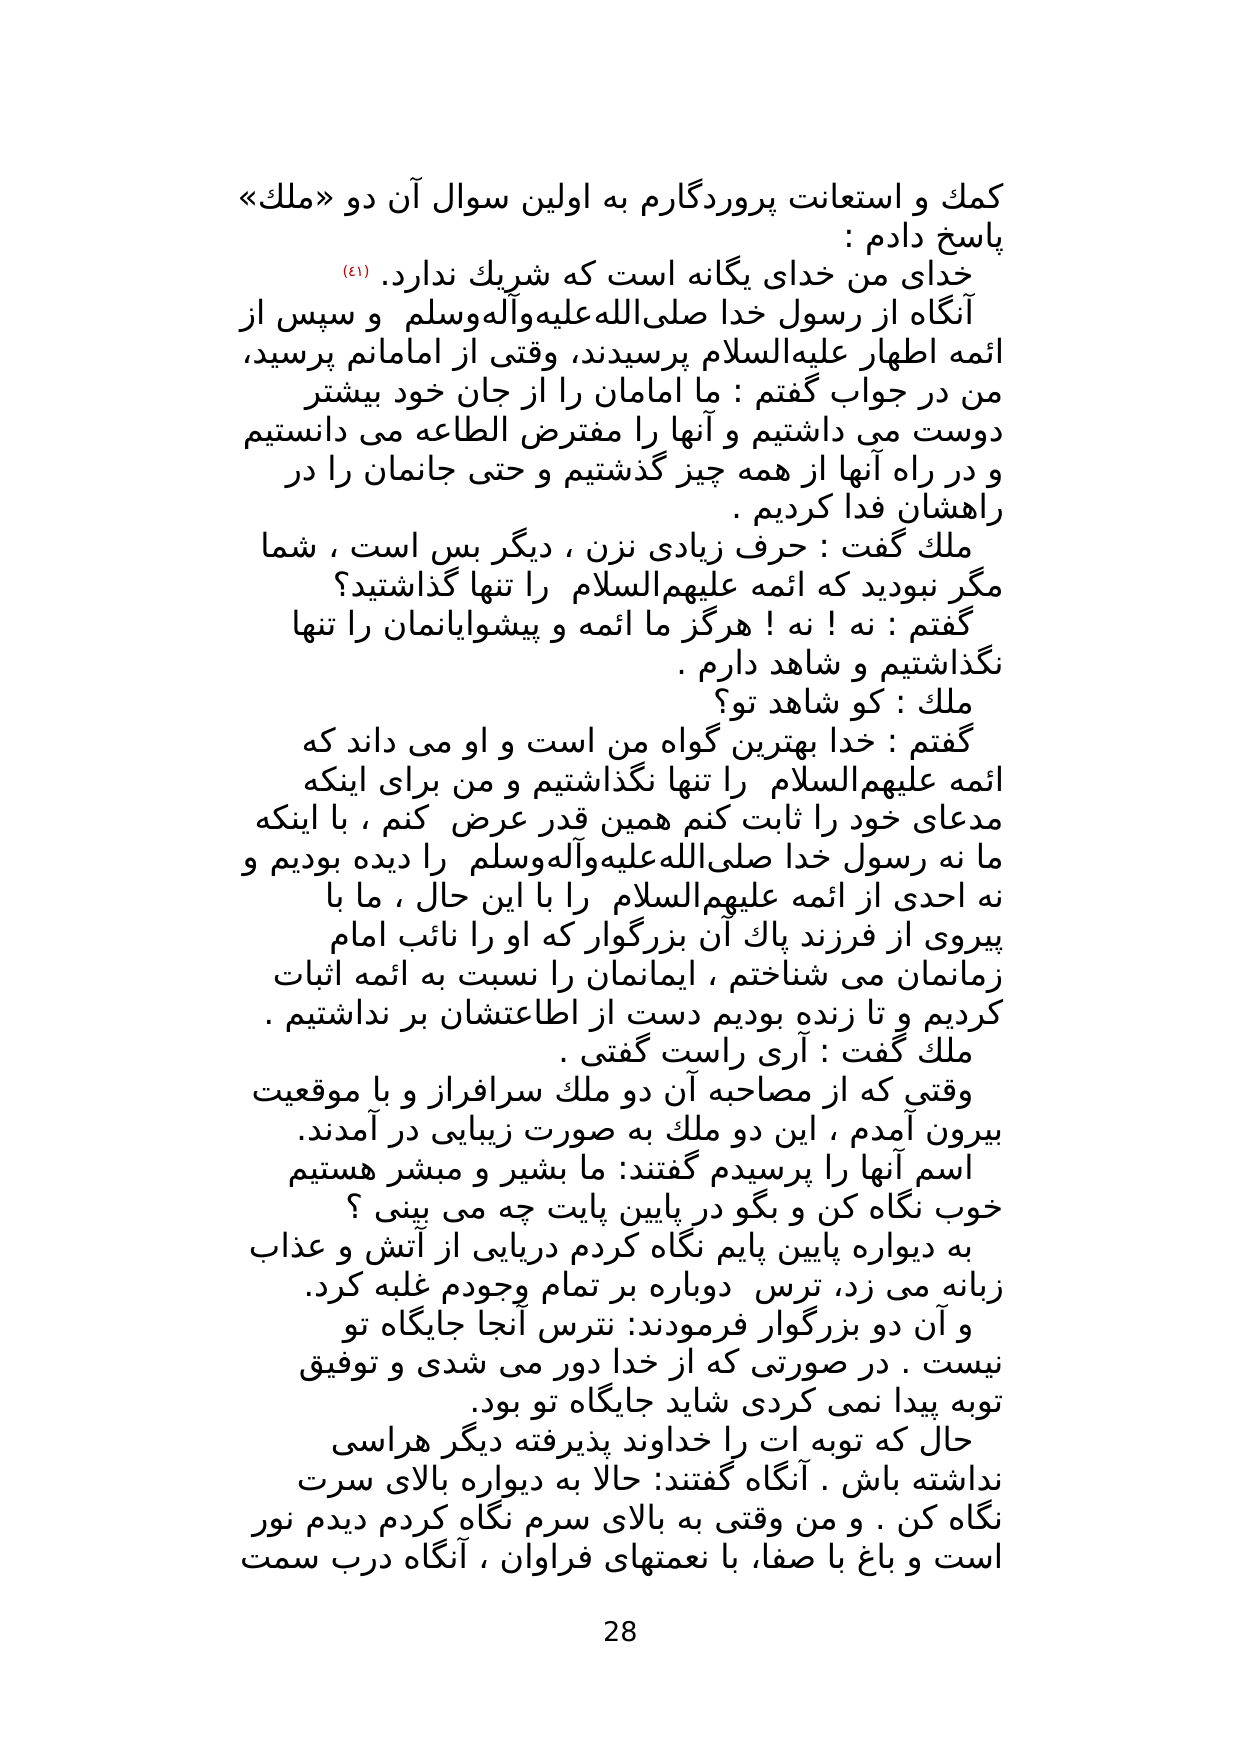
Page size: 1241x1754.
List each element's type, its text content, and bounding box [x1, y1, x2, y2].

text ملك گفت : حرف زيادى نزن ، ديگر بس است ، شما مگر نبوديد كه ائمه عليهم‌السلام را تنها گذاشتيد؟ [236, 527, 1004, 604]
text و آن دو بزرگوار فرمودند: نترس آنجا جايگاه تو نيست . در صورتى كه از خدا دور مى شدى و توفيق توبه پيدا نمى كردى شايد جايگاه تو بود. [236, 1304, 1004, 1421]
text اسم آنها را پرسيدم گفتند: ما بشير و مبشر هستيم خوب نگاه كن و بگو در پايين پايت چه مى بينى ؟ [236, 1148, 1004, 1226]
text به ديواره پايين پايم نگاه كردم دريايى از آتش و عذاب زبانه مى زد، ترس ‍ دوباره بر تمام وجودم غلبه كرد. [236, 1226, 1004, 1304]
text آنگاه از رسول خدا صلى‌الله‌عليه‌وآله‌وسلم و سپس از ائمه اطهار عليه‌السلام پرسيدند، وقتى از امامانم پرسيد، من در جواب گفتم : ما امامان را از جان خود بيشتر دوست مى داشتيم و آنها را مفترض الطاعه مى دانستيم و در راه آنها از همه چيز گذشتيم و حتى جانمان را در راهشان فدا كرديم . [236, 294, 1004, 527]
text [236, 177, 1004, 255]
text ملك : كو شاهد تو؟ [236, 682, 1004, 721]
text ملك گفت : آرى راست گفتى . [236, 1032, 1004, 1071]
text گفتم : نه ! نه ! هرگز ما ائمه و پيشوايانمان را تنها نگذاشتيم و شاهد دارم . [236, 604, 1004, 682]
text خداى من خداى يگانه است كه شريك ندارد. (٤١) [236, 255, 1004, 294]
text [236, 1421, 1004, 1576]
text وقتى كه از مصاحبه آن دو ملك سرافراز و با موقعيت بيرون آمدم ، اين دو ملك به صورت زيبايى در آمدند. [236, 1071, 1004, 1148]
text گفتم : خدا بهترين گواه من است و او مى داند كه ائمه عليهم‌السلام را تنها نگذاشتيم و من براى اينكه مدعاى خود را ثابت كنم همين قدر عرض ‍ كنم ، با اينكه ما نه رسول خدا صلى‌الله‌عليه‌وآله‌وسلم را ديده بوديم و نه احدى از ائمه عليهم‌السلام را با اين حال ، ما با پيروى از فرزند پاك آن بزرگوار كه او را نائب امام زمانمان مى شناختم ، ايمانمان را نسبت به ائمه اثبات كرديم و تا زنده بوديم دست از اطاعتشان بر نداشتيم . [236, 721, 1004, 1032]
